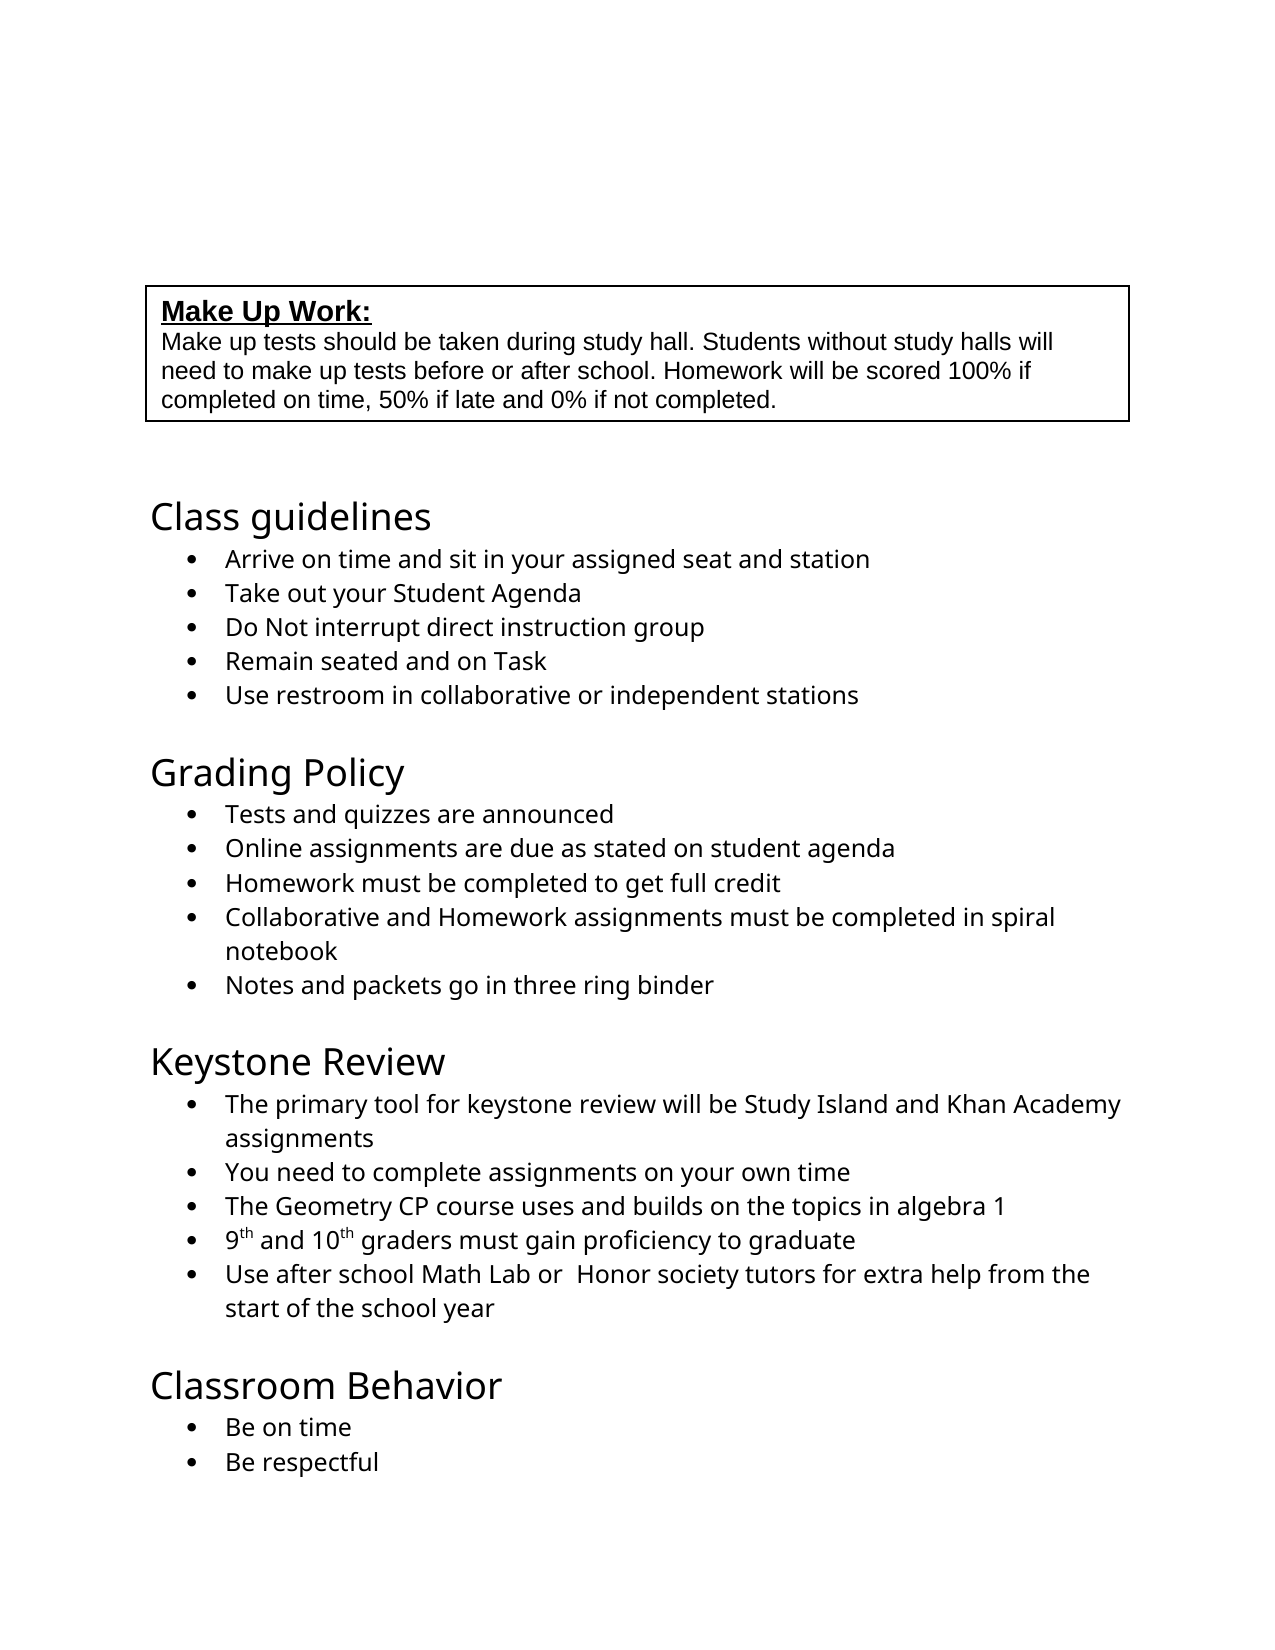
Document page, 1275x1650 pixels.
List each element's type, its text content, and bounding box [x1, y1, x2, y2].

list Use restroom in collaborative or independent stations [187, 678, 1125, 712]
list 9th and 10th graders must gain proficiency to graduate [187, 1223, 1125, 1257]
list Collaborative and Homework assignments must be completed in spiral notebook [187, 899, 1125, 967]
list Be respectful [187, 1444, 1125, 1478]
list Take out your Student Agenda [187, 576, 1125, 610]
text Classroom Behavior [150, 1359, 1125, 1410]
list You need to complete assignments on your own time [187, 1155, 1125, 1189]
list Be on time [187, 1410, 1125, 1444]
list Remain seated and on Task [187, 644, 1125, 678]
list Use after school Math Lab or Honor society tutors for extra help from the start of the school year [187, 1257, 1125, 1325]
list Do Not interrupt direct instruction group [187, 610, 1125, 644]
list Arrive on time and sit in your assigned seat and station [187, 542, 1125, 576]
list Homework must be completed to get full credit [187, 865, 1125, 899]
list The primary tool for keystone review will be Study Island and Khan Academy assignments [187, 1087, 1125, 1155]
text Grading Policy [150, 746, 1125, 797]
list Online assignments are due as stated on student agenda [187, 831, 1125, 865]
text Class guidelines [150, 491, 1125, 542]
text Keystone Review [150, 1036, 1125, 1087]
list Tests and quizzes are announced [187, 797, 1125, 831]
list Notes and packets go in three ring binder [187, 967, 1125, 1001]
list The Geometry CP course uses and builds on the topics in algebra 1 [187, 1189, 1125, 1223]
